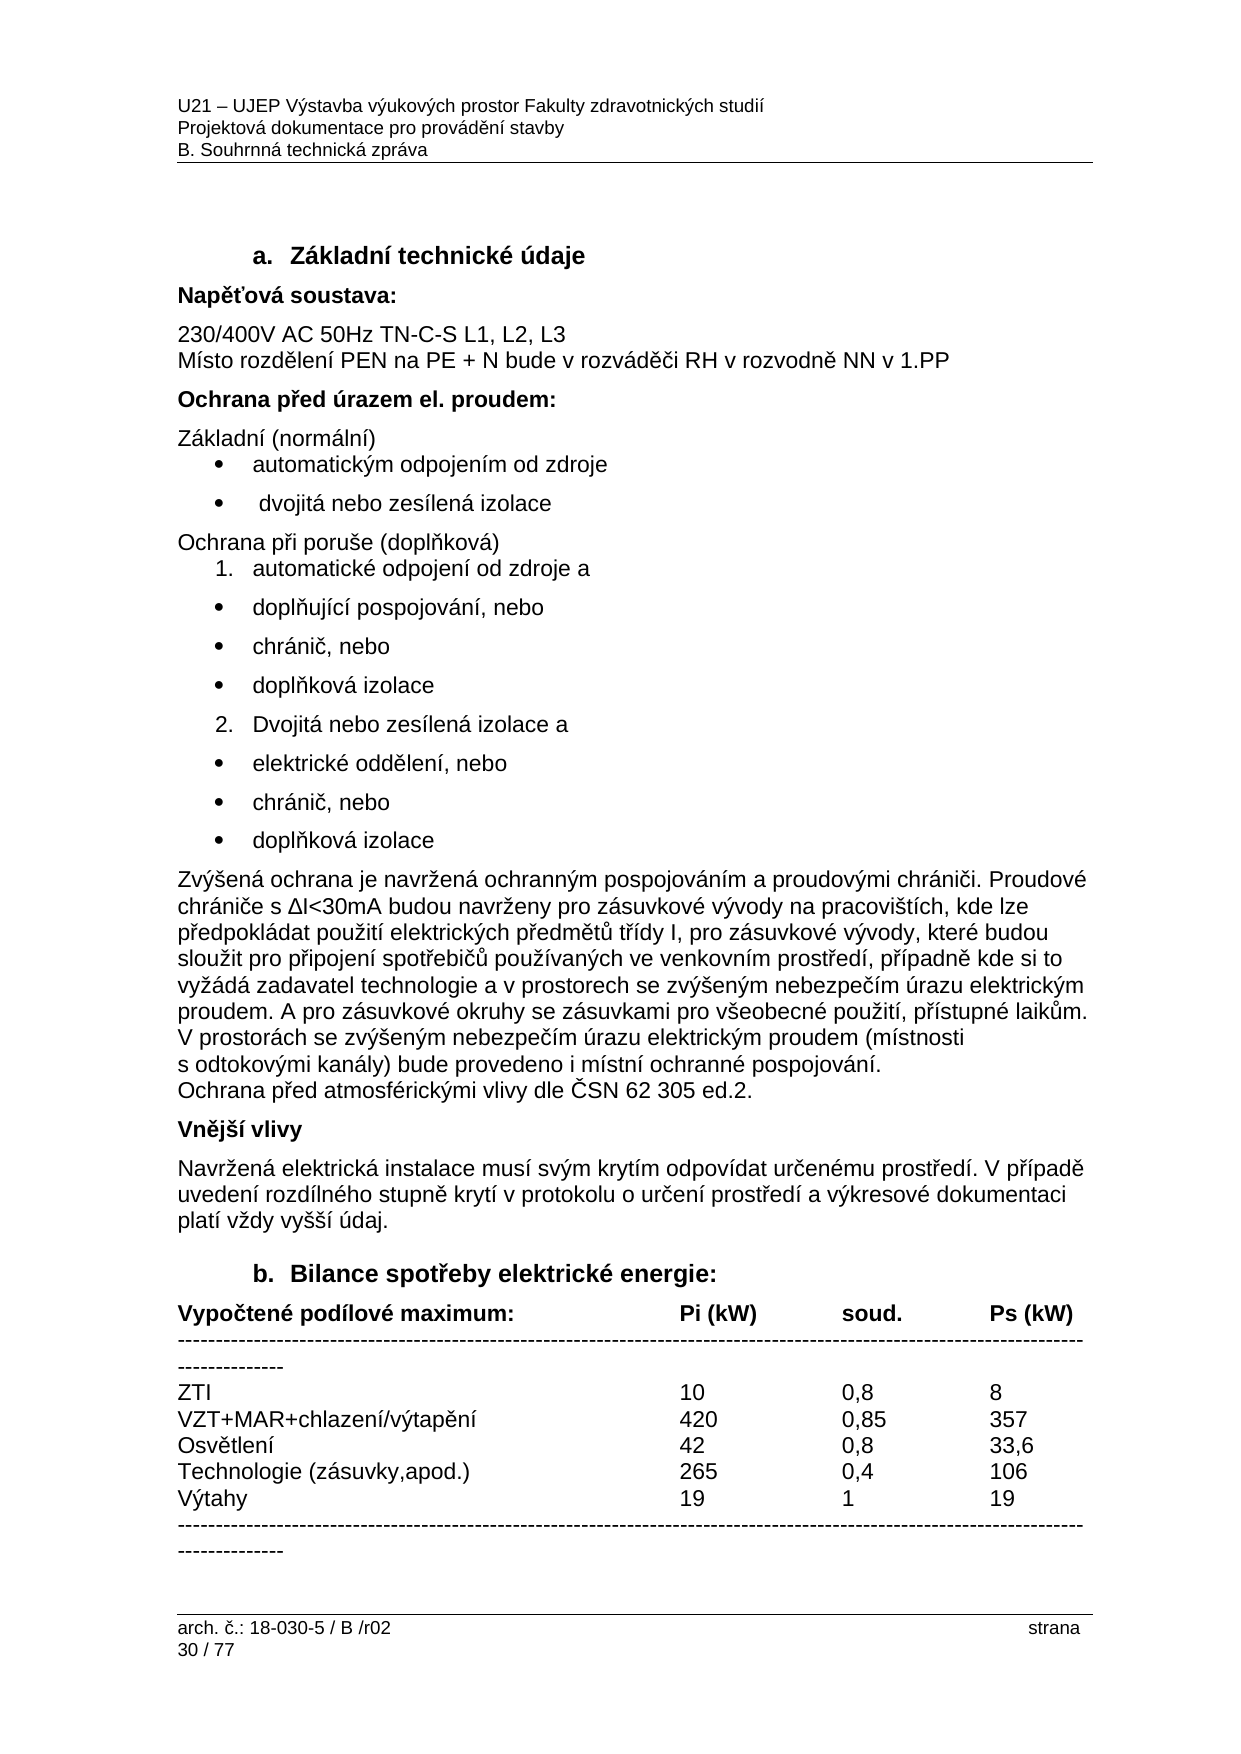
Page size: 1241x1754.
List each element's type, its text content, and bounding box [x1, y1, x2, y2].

list doplňková izolace [215, 827, 1093, 854]
list automatickým odpojením od zdroje [215, 451, 1093, 478]
text Navržená elektrická instalace musí svým krytím odpovídat určenému prostředí. V případě uvedení rozdílného stupně krytí v protokolu o určení prostředí a výkresové dokumentaci platí vždy vyšší údaj. [177, 1155, 1093, 1234]
subtitle Základní technické údaje [252, 241, 1093, 269]
text Výtahy 19 1 19 [177, 1484, 1093, 1511]
list chránič, nebo [215, 788, 1093, 815]
list dvojitá nebo zesílená izolace [215, 490, 1093, 517]
list doplňující pospojování, nebo [215, 594, 1093, 621]
list automatické odpojení od zdroje a [215, 555, 1093, 582]
text ZTI 10 0,8 8 [177, 1379, 1093, 1406]
text Místo rozdělení PEN na PE + N bude v rozváděči RH v rozvodně NN v 1.PP [177, 347, 1093, 374]
list chránič, nebo [215, 633, 1093, 659]
text Základní (normální) [177, 425, 1093, 451]
list elektrické oddělení, nebo [215, 750, 1093, 776]
text Technologie (zásuvky,apod.) 265 0,4 106 [177, 1458, 1093, 1484]
subtitle Ochrana před úrazem el. proudem: [177, 386, 1093, 412]
subtitle Bilance spotřeby elektrické energie: [252, 1259, 1093, 1288]
text ------------------------------------------------------------------------------------------------------------------------------------- [177, 1511, 1093, 1564]
text Osvětlení 42 0,8 33,6 [177, 1432, 1093, 1458]
list Dvojitá nebo zesílená izolace a [215, 711, 1093, 737]
text Vypočtené podílové maximum: Pi (kW) soud. Ps (kW) [177, 1300, 1093, 1326]
subtitle Vnější vlivy [177, 1116, 1093, 1142]
text 230/400V AC 50Hz TN-C-S L1, L2, L3 [177, 321, 1093, 347]
text Zvýšená ochrana je navržená ochranným pospojováním a proudovými chrániči. Proudové chrániče s ∆I<30mA budou navrženy pro zásuvkové vývody na pracovištích, kde lze předpokládat použití elektrických předmětů třídy I, pro zásuvkové vývody, které budou sloužit pro připojení spotřebičů používaných ve venkovním prostředí, případně kde si to vyžádá zadavatel technologie a v prostorech se zvýšeným nebezpečím úrazu elektrickým proudem. A pro zásuvkové okruhy se zásuvkami pro všeobecné použití, přístupné laikům. V prostorách se zvýšeným nebezpečím úrazu elektrickým proudem (místnosti s odtokovými kanály) bude provedeno i místní ochranné pospojování. [177, 866, 1093, 1077]
text Ochrana při poruše (doplňková) [177, 529, 1093, 555]
list doplňková izolace [215, 672, 1093, 698]
text ------------------------------------------------------------------------------------------------------------------------------------- [177, 1326, 1093, 1379]
text VZT+MAR+chlazení/výtapění 420 0,85 357 [177, 1406, 1093, 1432]
text Ochrana před atmosférickými vlivy dle ČSN 62 305 ed.2. [177, 1077, 1093, 1103]
subtitle Napěťová soustava: [177, 282, 1093, 308]
